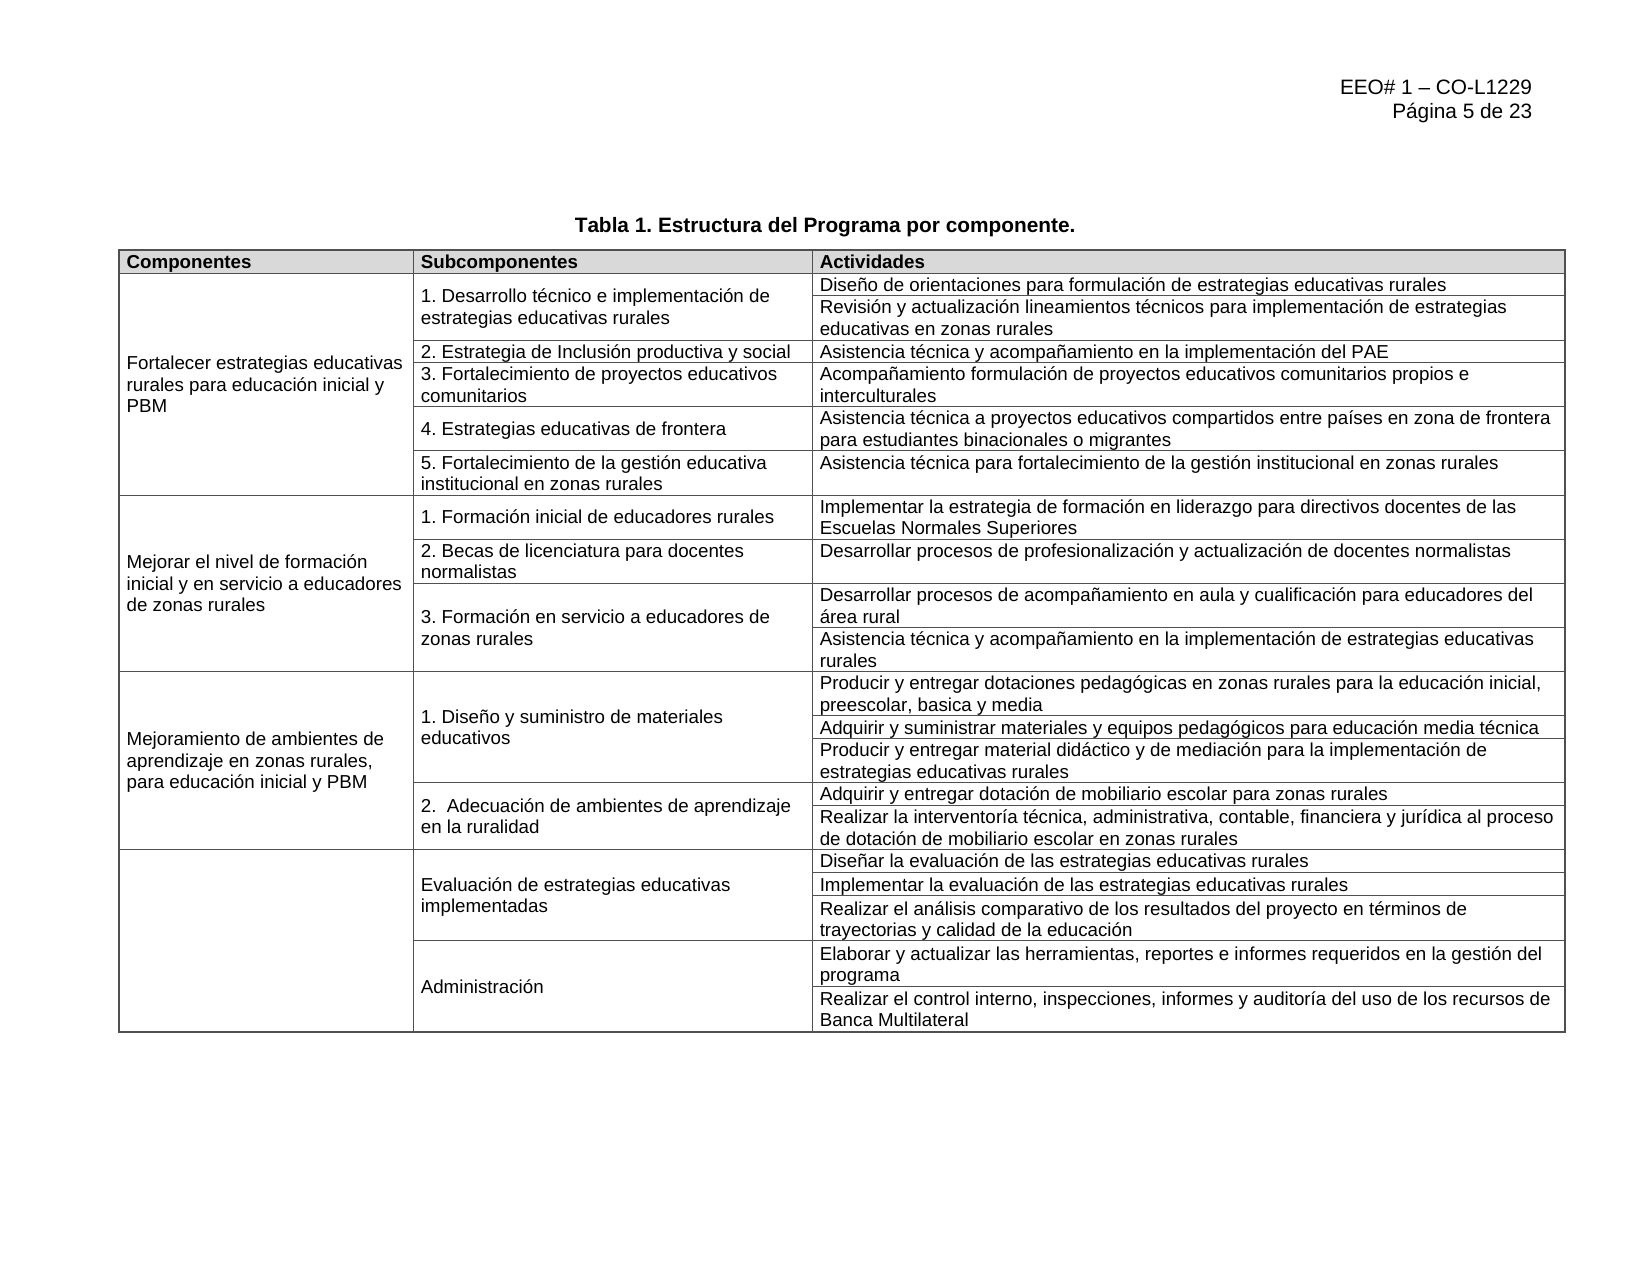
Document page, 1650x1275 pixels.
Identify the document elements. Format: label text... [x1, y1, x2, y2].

table_cell Revisión y actualización lineamientos técnicos para implementación de estrategias educativas en zonas rurales [813, 296, 1564, 339]
table_cell Implementar la evaluación de las estrategias educativas rurales [813, 873, 1564, 895]
table_cell 2. Becas de licenciatura para docentes normalistas [414, 540, 812, 583]
table_cell Diseñar la evaluación de las estrategias educativas rurales [813, 850, 1564, 872]
table_cell 1. Desarrollo técnico e implementación de estrategias educativas rurales [414, 274, 812, 339]
table_cell Fortalecer estrategias educativas rurales para educación inicial y PBM [120, 274, 413, 494]
table_header Componentes [120, 251, 413, 273]
table_header Actividades [813, 251, 1564, 273]
table_cell Evaluación de estrategias educativas implementadas [414, 850, 812, 940]
table_cell Elaborar y actualizar las herramientas, reportes e informes requeridos en la gestión del programa [813, 941, 1564, 986]
table_cell Asistencia técnica para fortalecimiento de la gestión institucional en zonas rurales [813, 451, 1564, 494]
table_cell Adquirir y suministrar materiales y equipos pedagógicos para educación media técnica [813, 716, 1564, 738]
table_cell 1. Formación inicial de educadores rurales [414, 496, 812, 539]
table_cell Desarrollar procesos de acompañamiento en aula y cualificación para educadores del área rural [813, 584, 1564, 627]
table_cell Diseño de orientaciones para formulación de estrategias educativas rurales [813, 274, 1564, 295]
table_cell [120, 850, 413, 1031]
table_cell Realizar el análisis comparativo de los resultados del proyecto en términos de trayectorias y calidad de la educación [813, 896, 1564, 940]
table_cell Adquirir y entregar dotación de mobiliario escolar para zonas rurales [813, 783, 1564, 805]
table_cell Asistencia técnica y acompañamiento en la implementación de estrategias educativas rurales [813, 628, 1564, 671]
table_cell 2. Estrategia de Inclusión productiva y social [414, 341, 812, 362]
table_header Subcomponentes [414, 251, 812, 273]
table_cell Asistencia técnica a proyectos educativos compartidos entre países en zona de frontera para estudiantes binacionales o migrantes [813, 407, 1564, 450]
table_cell Mejorar el nivel de formación inicial y en servicio a educadores de zonas rurales [120, 496, 413, 671]
table_cell 5. Fortalecimiento de la gestión educativa institucional en zonas rurales [414, 451, 812, 494]
table_cell Acompañamiento formulación de proyectos educativos comunitarios propios e interculturales [813, 363, 1564, 406]
table_cell 3. Formación en servicio a educadores de zonas rurales [414, 584, 812, 671]
table_cell 4. Estrategias educativas de frontera [414, 407, 812, 450]
table_cell Implementar la estrategia de formación en liderazgo para directivos docentes de las Escuelas Normales Superiores [813, 496, 1564, 539]
table_cell Asistencia técnica y acompañamiento en la implementación del PAE [813, 341, 1564, 362]
table_cell Producir y entregar dotaciones pedagógicas en zonas rurales para la educación inicial, preescolar, basica y media [813, 672, 1564, 715]
table_cell Realizar la interventoría técnica, administrativa, contable, financiera y jurídica al proceso de dotación de mobiliario escolar en zonas rurales [813, 806, 1564, 849]
table_cell Desarrollar procesos de profesionalización y actualización de docentes normalistas [813, 540, 1564, 583]
table_cell 1. Diseño y suministro de materiales educativos [414, 672, 812, 782]
text Tabla 1. Estructura del Programa por componente. [118, 213, 1532, 237]
table_cell Mejoramiento de ambientes de aprendizaje en zonas rurales, para educación inicial y PBM [120, 672, 413, 849]
table_cell Realizar el control interno, inspecciones, informes y auditoría del uso de los recursos de Banca Multilateral [813, 987, 1564, 1031]
table_cell 3. Fortalecimiento de proyectos educativos comunitarios [414, 363, 812, 406]
table_cell 2. Adecuación de ambientes de aprendizaje en la ruralidad [414, 783, 812, 849]
table_cell Producir y entregar material didáctico y de mediación para la implementación de estrategias educativas rurales [813, 739, 1564, 782]
table_cell Administración [414, 941, 812, 1031]
